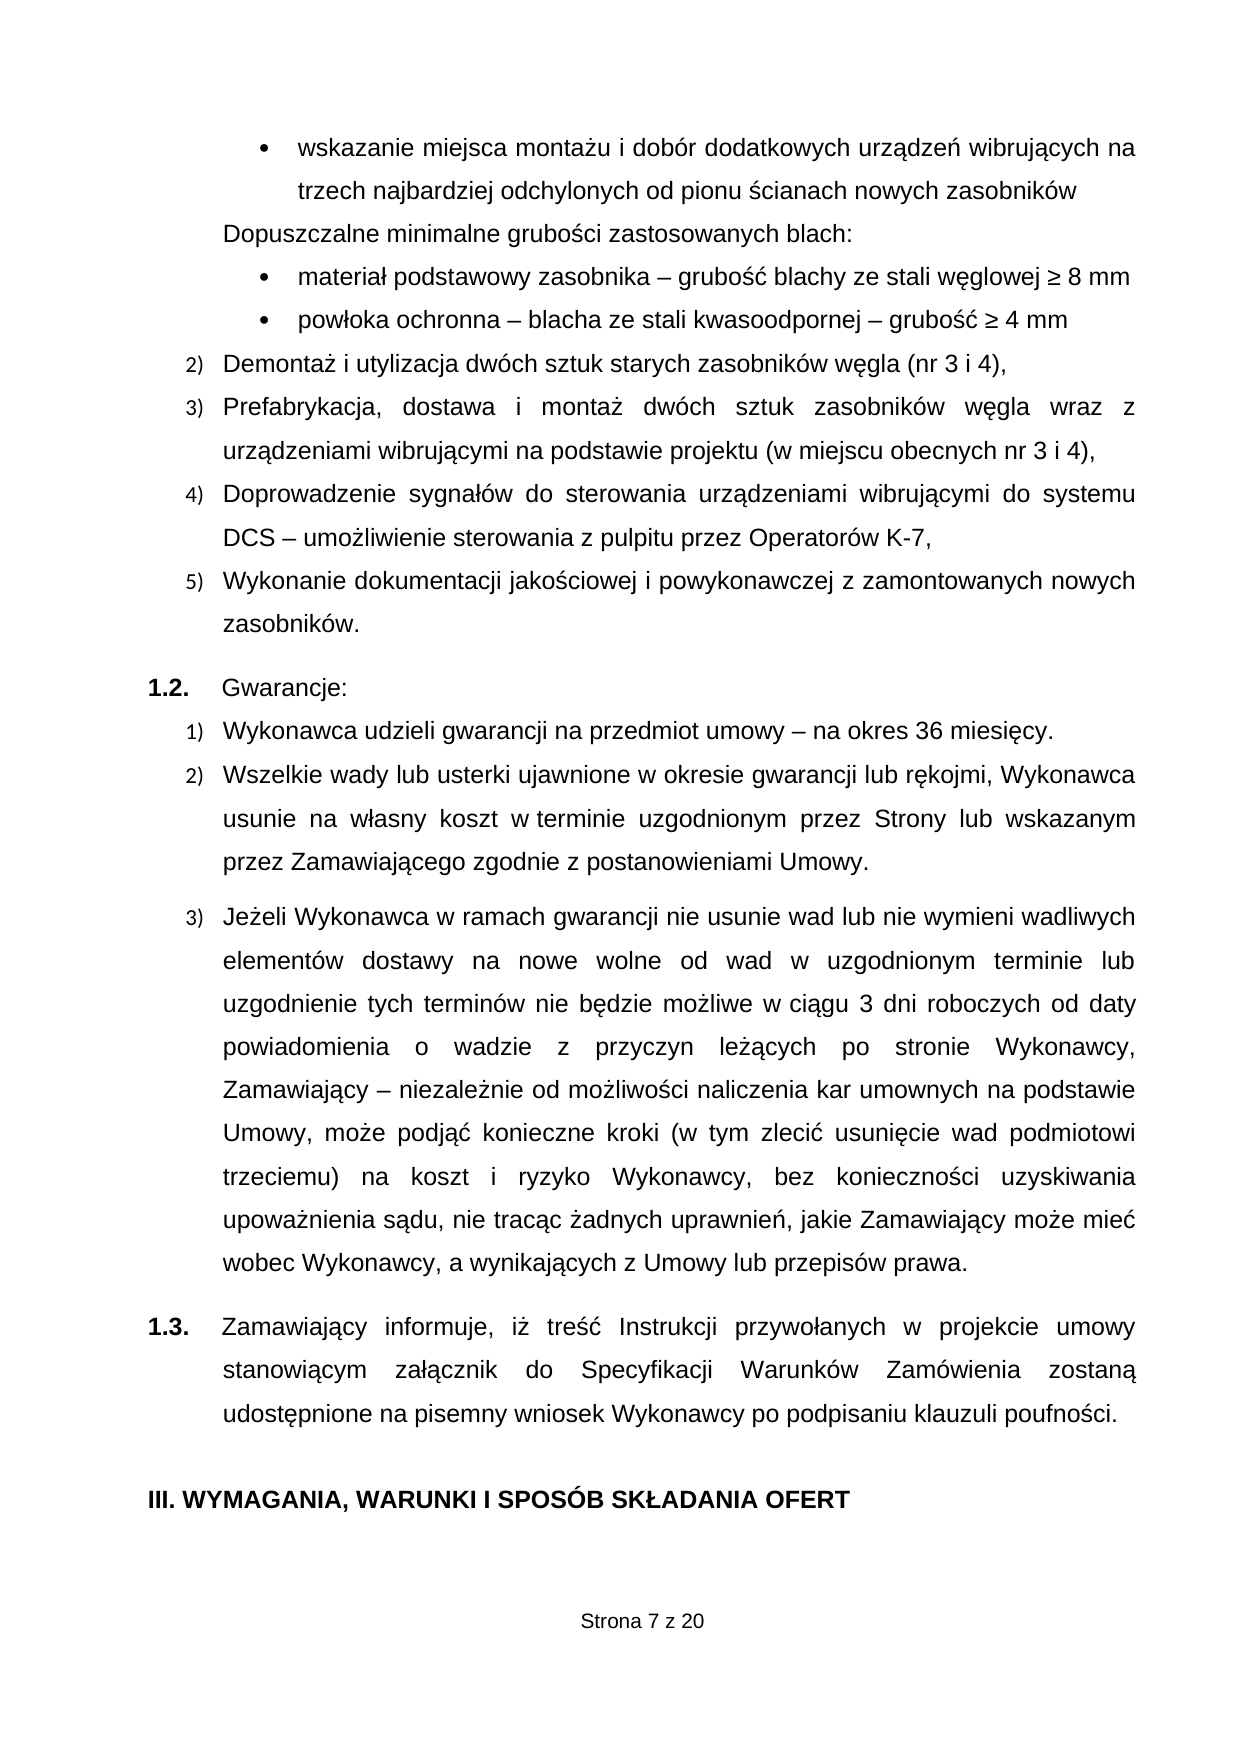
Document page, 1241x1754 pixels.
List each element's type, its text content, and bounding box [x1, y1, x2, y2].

subtitle Gwarancje: [148, 673, 1137, 702]
list Wykonanie dokumentacji jakościowej i powykonawczej z zamontowanych nowych zasobników. [185, 566, 1137, 638]
list Dopuszczalne minimalne grubości zastosowanych blach: [223, 219, 1137, 248]
list materiał podstawowy zasobnika – grubość blachy ze stali węglowej ≥ 8 mm [260, 262, 1137, 291]
list powłoka ochronna – blacha ze stali kwasoodpornej – grubość ≥ 4 mm [260, 305, 1137, 334]
list Wszelkie wady lub usterki ujawnione w okresie gwarancji lub rękojmi, Wykonawca usunie na własny koszt w terminie uzgodnionym przez Strony lub wskazanym przez Zamawiającego zgodnie z postanowieniami Umowy. [185, 760, 1137, 875]
subtitle Zamawiający informuje, iż treść Instrukcji przywołanych w projekcie umowy stanowiącym załącznik do Specyfikacji Warunków Zamówienia zostaną udostępnione na pisemny wniosek Wykonawcy po podpisaniu klauzuli poufności. [148, 1312, 1137, 1427]
list Doprowadzenie sygnałów do sterowania urządzeniami wibrującymi do systemu DCS – umożliwienie sterowania z pulpitu przez Operatorów K-7, [185, 479, 1137, 551]
list Demontaż i utylizacja dwóch sztuk starych zasobników węgla (nr 3 i 4), [185, 348, 1137, 378]
list Prefabrykacja, dostawa i montaż dwóch sztuk zasobników węgla wraz z urządzeniami wibrującymi na podstawie projektu (w miejscu obecnych nr 3 i 4), [185, 392, 1137, 464]
list wskazanie miejsca montażu i dobór dodatkowych urządzeń wibrujących na trzech najbardziej odchylonych od pionu ścianach nowych zasobników [260, 133, 1137, 205]
list Wykonawca udzieli gwarancji na przedmiot umowy – na okres 36 miesięcy. [185, 716, 1137, 745]
list Jeżeli Wykonawca w ramach gwarancji nie usunie wad lub nie wymieni wadliwych elementów dostawy na nowe wolne od wad w uzgodnionym terminie lub uzgodnienie tych terminów nie będzie możliwe w ciągu 3 dni roboczych od daty powiadomienia o wadzie z przyczyn leżących po stronie Wykonawcy, Zamawiający – niezależnie od możliwości naliczenia kar umownych na podstawie Umowy, może podjąć konieczne kroki (w tym zlecić usunięcie wad podmiotowi trzeciemu) na koszt i ryzyko Wykonawcy, bez konieczności uzyskiwania upoważnienia sądu, nie tracąc żadnych uprawnień, jakie Zamawiający może mieć wobec Wykonawcy, a wynikających z Umowy lub przepisów prawa. [185, 902, 1137, 1277]
text III. WYMAGANIA, WARUNKI I SPOSÓB SKŁADANIA OFERT [148, 1485, 1137, 1513]
